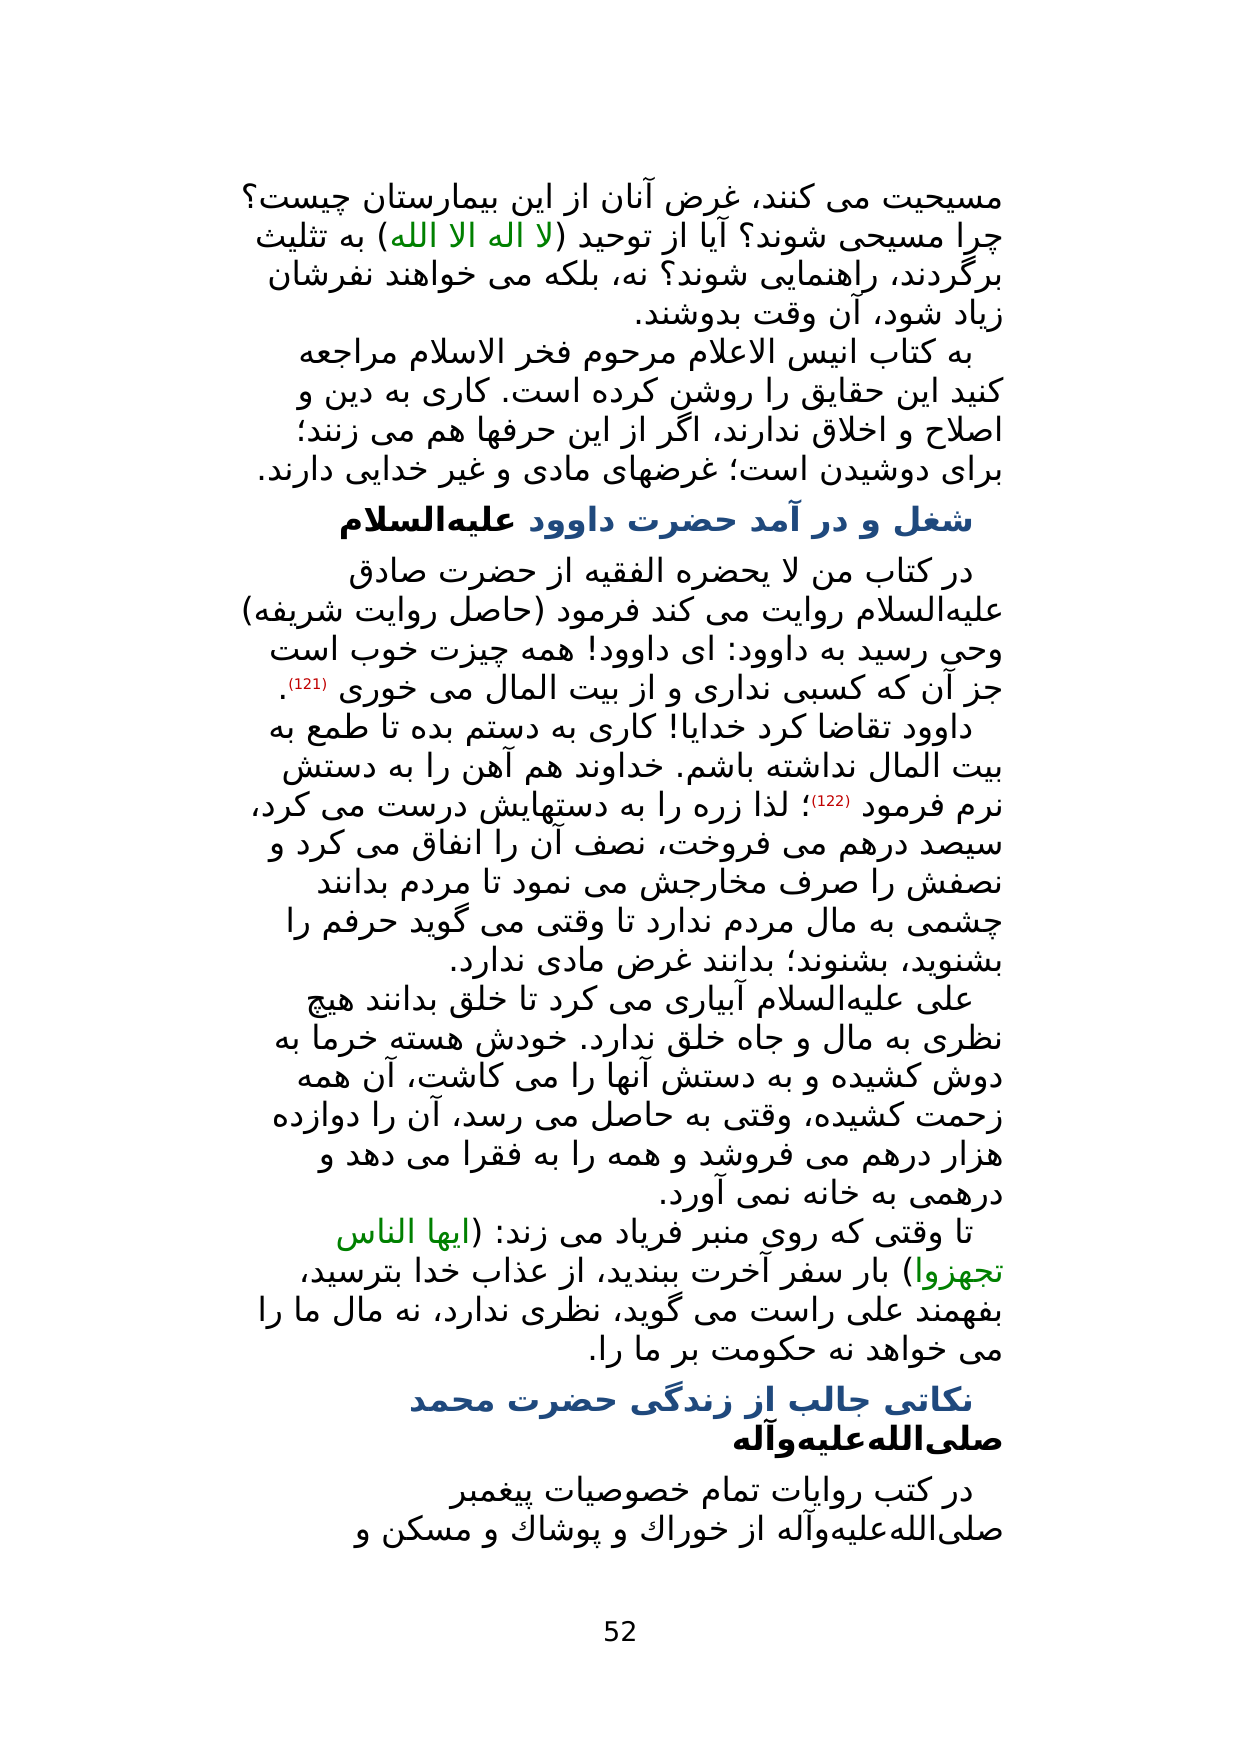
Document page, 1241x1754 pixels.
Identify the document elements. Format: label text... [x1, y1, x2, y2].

text على علیه‌السلام آبیارى مى كرد تا خلق بدانند هیچ نظرى به مال و جاه خلق ندارد. خودش هسته خرما به دوش كشیده و به دستش آنها را مى كاشت، آن همه زحمت كشیده، وقتى به حاصل مى رسد، آن را دوازده هزار درهم مى فروشد و همه را به فقرا مى دهد و درهمى به خانه نمى آورد. [236, 979, 1004, 1212]
text تا وقتى كه روى منبر فریاد مى زند: (ایها الناس تجهزوا) بار سفر آخرت ببندید، از عذاب خدا بترسید، بفهمند على راست مى گوید، نظرى ندارد، نه مال ما را مى خواهد نه حكومت بر ما را. [236, 1212, 1004, 1368]
text داوود تقاضا كرد خدایا! كارى به دستم بده تا طمع به بیت المال نداشته باشم. خداوند هم آهن را به دستش نرم فرمود (122)؛ لذا زره را به دستهایش درست مى كرد، سیصد درهم مى فروخت، نصف آن را انفاق مى كرد و نصفش را صرف مخارجش مى نمود تا مردم بدانند چشمى به مال مردم ندارد تا وقتى مى گوید حرفم را بشنوید، بشنوند؛ بدانند غرض مادى ندارد. [236, 707, 1004, 979]
text به كتاب انیس الاعلام مرحوم فخر الاسلام مراجعه كنید این حقایق را روشن كرده است. كارى به دین و اصلاح و اخلاق ندارند، اگر از این حرفها هم مى زنند؛ براى دوشیدن است؛ غرضهاى مادى و غیر خدایى دارند. [236, 333, 1004, 488]
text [236, 1471, 1004, 1548]
subtitle شغل و در آمد حضرت داوود علیه‌السلام [236, 501, 1004, 539]
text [236, 177, 1004, 333]
subtitle نكاتى جالب از زندگى حضرت محمد صلى‌الله‌عليه‌وآله [236, 1380, 1004, 1458]
text در كتاب من لا یحضره الفقیه از حضرت صادق علیه‌السلام روایت مى كند فرمود (حاصل روایت شریفه) وحى رسید به داوود: اى داوود! همه چیزت خوب است جز آن كه كسبى ندارى و از بیت المال مى خورى (121). [236, 552, 1004, 707]
